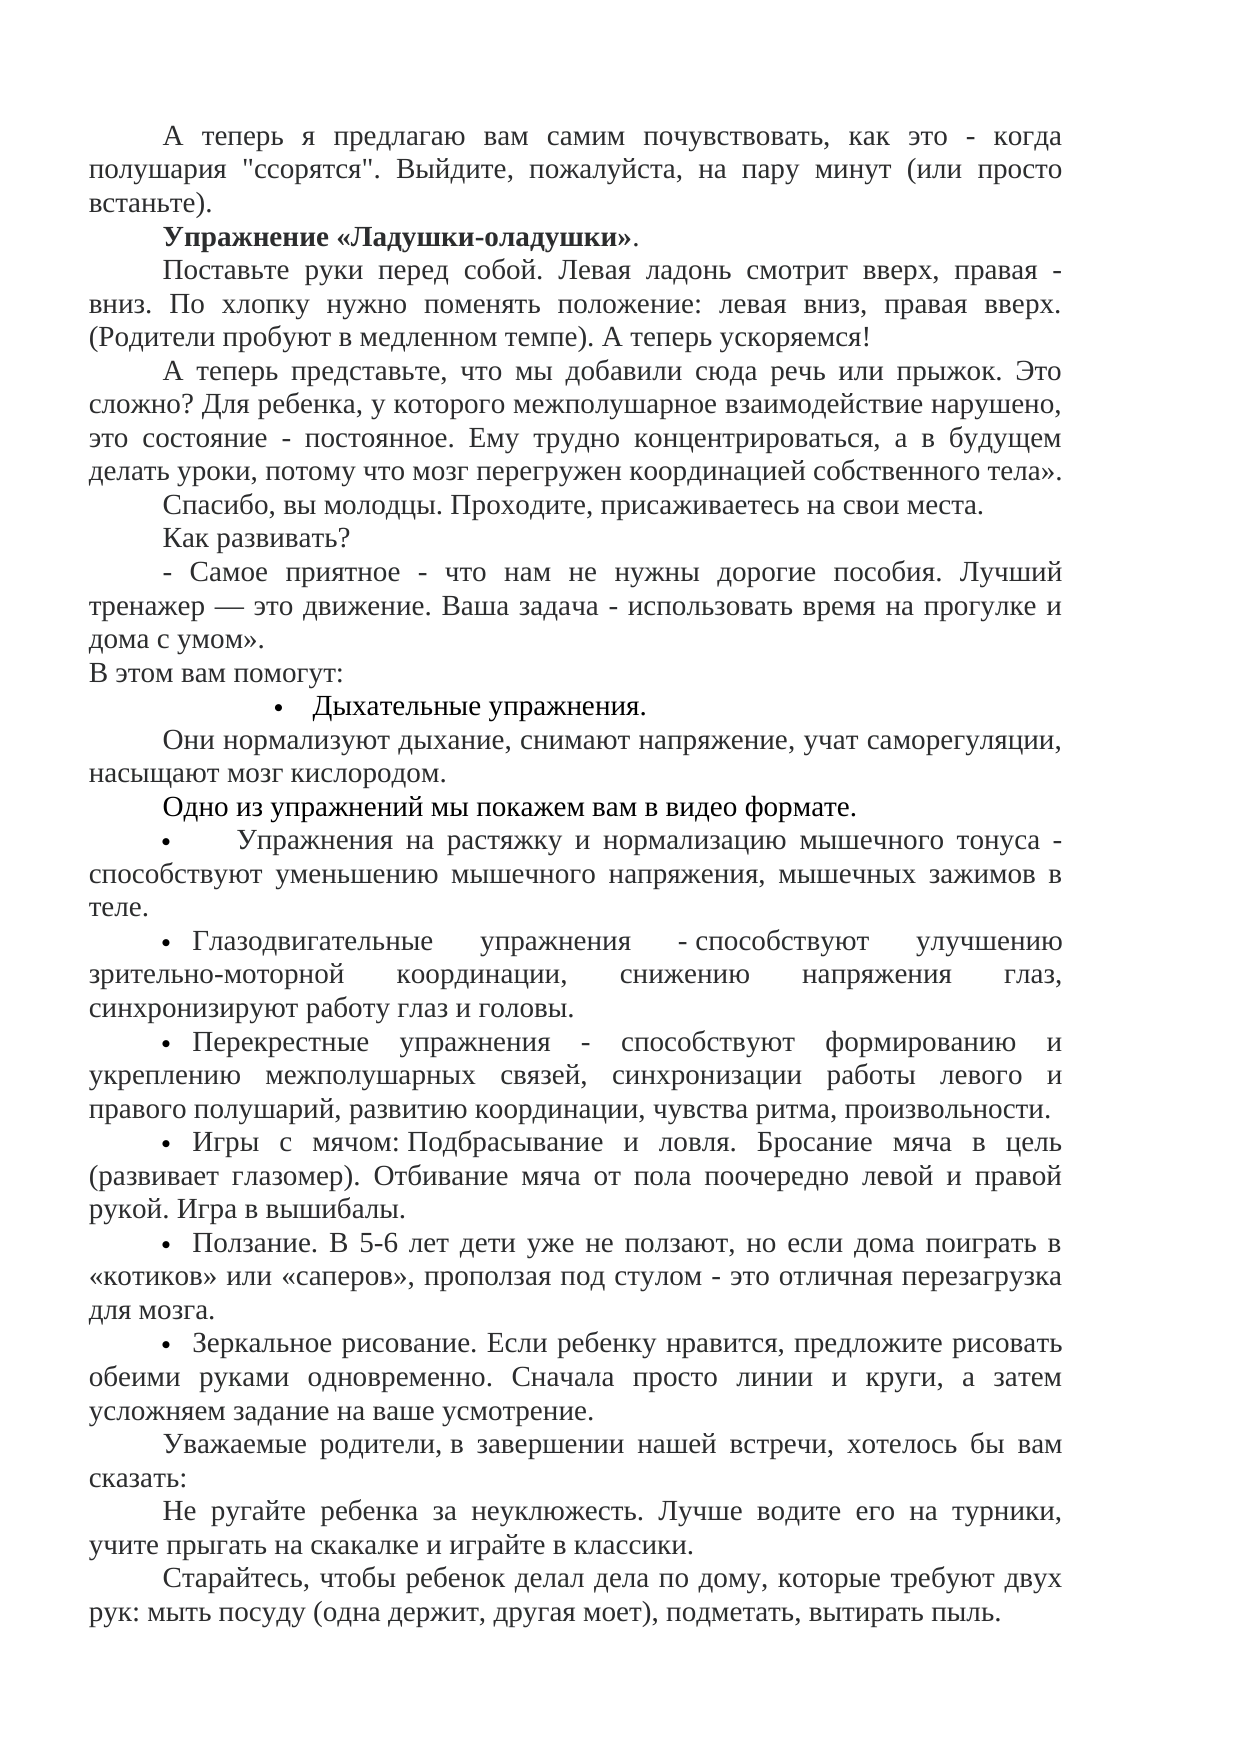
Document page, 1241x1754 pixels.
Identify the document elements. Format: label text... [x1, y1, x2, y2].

text - Самое приятное - что нам не нужны дорогие пособия. Лучший тренажер — это движение. Ваша задача - использовать время на прогулке и дома с умом». [88, 554, 1063, 655]
list Ползание. В 5-6 лет дети уже не ползают, но если дома поиграть в «котиков» или «саперов», проползая под стулом - это отличная перезагрузка для мозга. [88, 1225, 1063, 1326]
text Спасибо, вы молодцы. Проходите, присаживаетесь на свои места. [88, 487, 1063, 521]
list Игры с мячом: Подбрасывание и ловля. Бросание мяча в цель (развивает глазомер). Отбивание мяча от пола поочередно левой и правой рукой. Игра в вышибалы. [88, 1124, 1063, 1225]
text Уважаемые родители, в завершении нашей встречи, хотелось бы вам сказать: [88, 1426, 1063, 1493]
list Перекрестные упражнения - способствуют формированию и укреплению межполушарных связей, синхронизации работы левого и правого полушарий, развитию координации, чувства ритма, произвольности. [88, 1024, 1063, 1124]
text Как развивать? [88, 521, 1063, 554]
text Не ругайте ребенка за неуклюжесть. Лучше водите его на турники, учите прыгать на скакалке и играйте в классики. [88, 1493, 1063, 1560]
list Дыхательные упражнения. [275, 688, 1063, 722]
text Одно из упражнений мы покажем вам в видео формате. [88, 789, 1063, 822]
text Они нормализуют дыхание, снимают напряжение, учат саморегуляции, насыщают мозг кислородом. [88, 722, 1063, 789]
text Поставьте руки перед собой. Левая ладонь смотрит вверх, правая - вниз. По хлопку нужно поменять положение: левая вниз, правая вверх. (Родители пробуют в медленном темпе). А теперь ускоряемся! [88, 252, 1063, 353]
text Старайтесь, чтобы ребенок делал дела по дому, которые требуют двух рук: мыть посуду (одна держит, другая моет), подметать, вытирать пыль. [88, 1560, 1063, 1627]
list Зеркальное рисование. Если ребенку нравится, предложите рисовать обеими руками одновременно. Сначала просто линии и круги, а затем усложняем задание на ваше усмотрение. [88, 1326, 1063, 1426]
list Упражнения на растяжку и нормализацию мышечного тонуса - способствуют уменьшению мышечного напряжения, мышечных зажимов в теле. [88, 822, 1063, 923]
text В этом вам помогут: [88, 655, 1063, 688]
text А теперь представьте, что мы добавили сюда речь или прыжок. Это сложно? Для ребенка, у которого межполушарное взаимодействие нарушено, это состояние - постоянное. Ему трудно концентрироваться, а в будущем делать уроки, потому что мозг перегружен координацией собственного тела». [88, 353, 1063, 487]
text А теперь я предлагаю вам самим почувствовать, как это - когда полушария "ссорятся". Выйдите, пожалуйста, на пару минут (или просто встаньте). [88, 118, 1063, 219]
list Глазодвигательные упражнения - способствуют улучшению зрительно-моторной координации, снижению напряжения глаз, синхронизируют работу глаз и головы. [88, 923, 1063, 1024]
text Упражнение «Ладушки-оладушки». [88, 219, 1063, 252]
